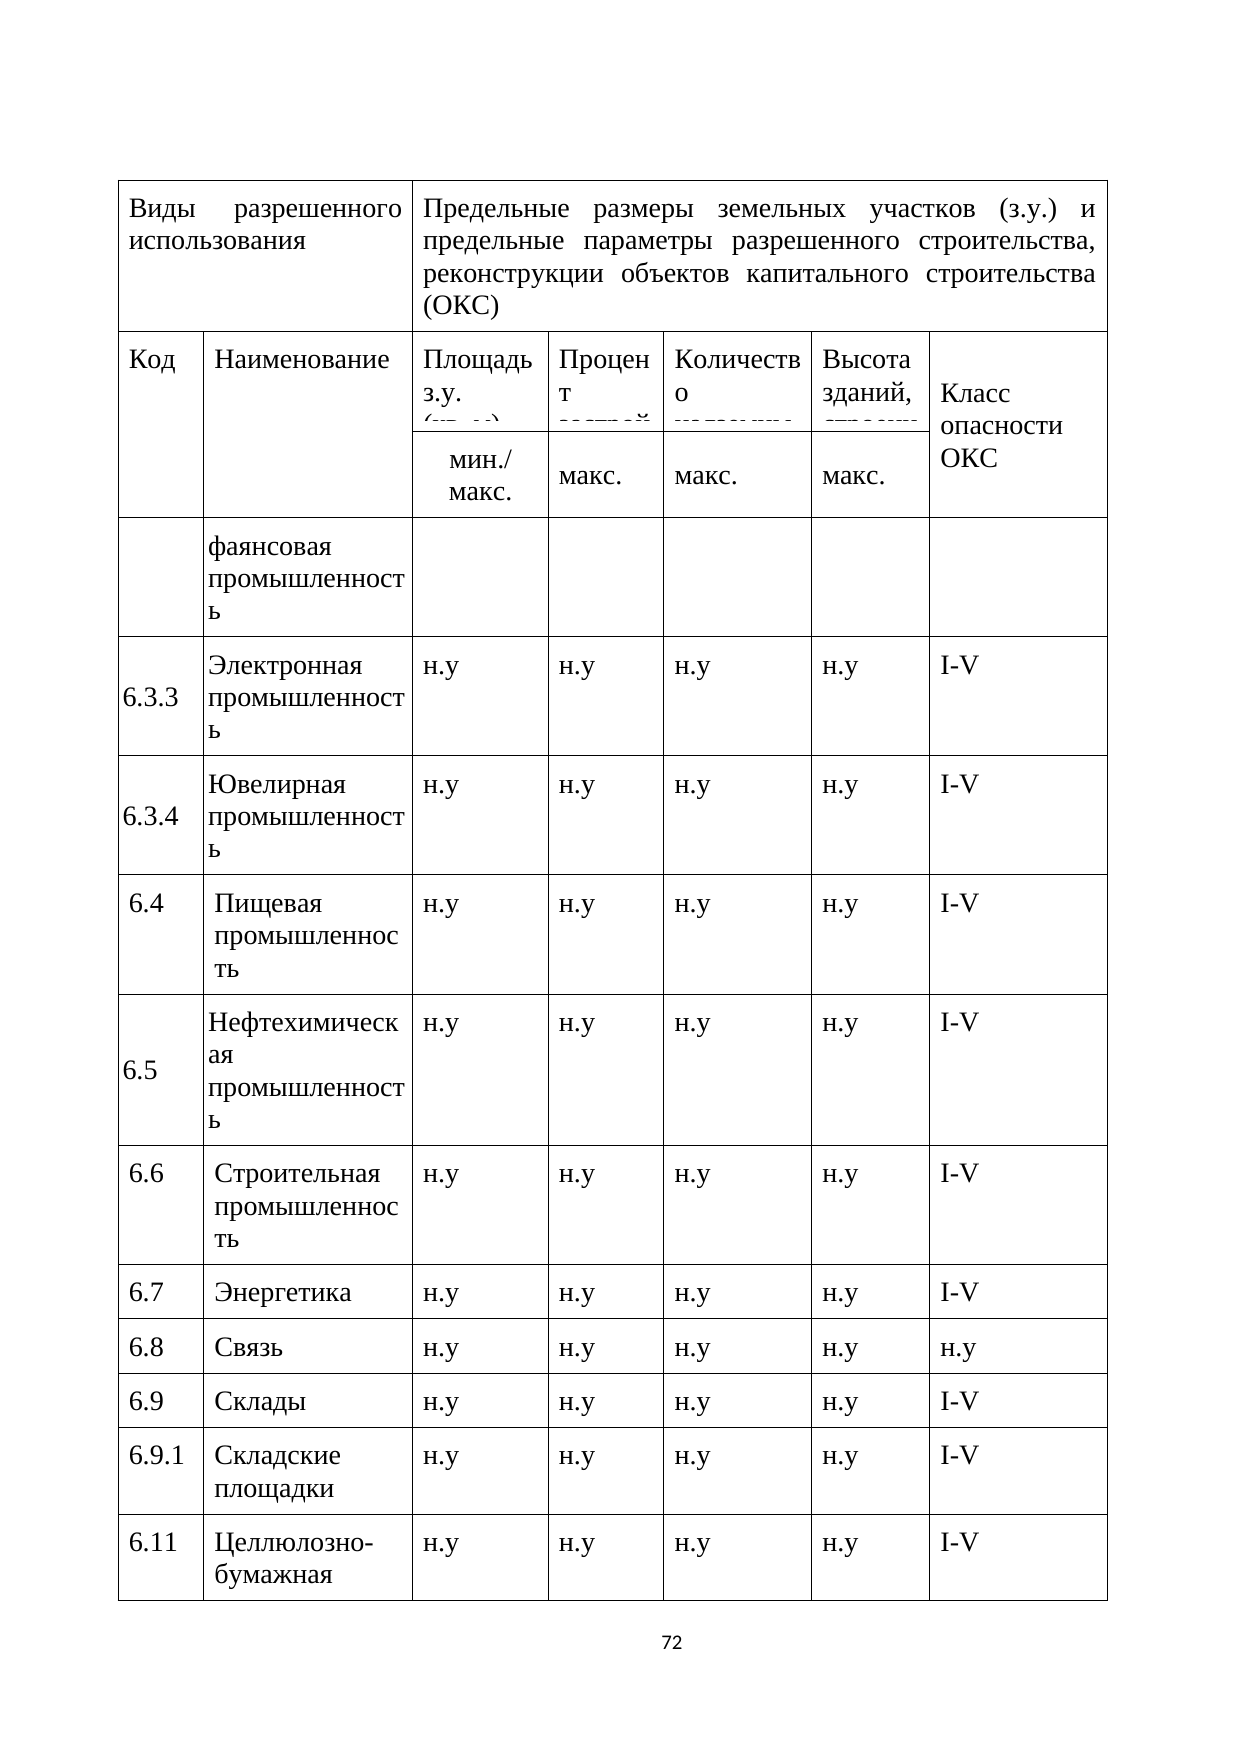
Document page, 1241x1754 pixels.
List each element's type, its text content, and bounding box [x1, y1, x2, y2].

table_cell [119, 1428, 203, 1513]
table_cell Процент застройки в границах з.у (%) [549, 332, 663, 431]
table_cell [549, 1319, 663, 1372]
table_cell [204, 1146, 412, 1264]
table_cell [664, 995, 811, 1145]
table_cell Класс опасности ОКС [930, 332, 1107, 517]
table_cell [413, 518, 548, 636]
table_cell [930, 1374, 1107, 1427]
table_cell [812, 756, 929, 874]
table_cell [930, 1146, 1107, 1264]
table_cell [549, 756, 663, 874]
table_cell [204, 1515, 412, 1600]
table_cell Количество надземных этажей (эт.) [664, 332, 811, 431]
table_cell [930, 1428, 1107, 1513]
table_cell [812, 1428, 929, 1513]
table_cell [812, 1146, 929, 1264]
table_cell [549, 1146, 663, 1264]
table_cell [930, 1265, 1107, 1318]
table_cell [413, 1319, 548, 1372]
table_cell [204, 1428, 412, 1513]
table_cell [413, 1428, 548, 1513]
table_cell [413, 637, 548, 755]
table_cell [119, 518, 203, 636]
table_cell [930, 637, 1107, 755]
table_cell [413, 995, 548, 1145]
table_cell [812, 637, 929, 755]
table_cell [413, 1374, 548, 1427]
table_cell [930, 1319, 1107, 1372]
table_header Виды разрешенного использования [119, 181, 412, 331]
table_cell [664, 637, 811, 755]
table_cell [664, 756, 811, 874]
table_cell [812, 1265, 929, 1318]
table_cell Код [119, 332, 203, 517]
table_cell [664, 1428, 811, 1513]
table_cell макс. [549, 432, 663, 517]
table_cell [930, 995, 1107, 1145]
table_cell мин./ макс. [413, 432, 548, 517]
table_cell Высота зданий, строений, сооружений (м) [812, 332, 929, 431]
table_cell Наименование [204, 332, 412, 517]
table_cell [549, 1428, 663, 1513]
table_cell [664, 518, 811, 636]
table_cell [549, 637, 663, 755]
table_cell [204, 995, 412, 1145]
table_cell макс. [812, 432, 929, 517]
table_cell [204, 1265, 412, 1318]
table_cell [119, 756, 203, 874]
table_header Предельные размеры земельных участков (з.у.) и предельные параметры разрешенного строительства, реконструкции объектов капитального строительства (ОКС) [413, 181, 1107, 331]
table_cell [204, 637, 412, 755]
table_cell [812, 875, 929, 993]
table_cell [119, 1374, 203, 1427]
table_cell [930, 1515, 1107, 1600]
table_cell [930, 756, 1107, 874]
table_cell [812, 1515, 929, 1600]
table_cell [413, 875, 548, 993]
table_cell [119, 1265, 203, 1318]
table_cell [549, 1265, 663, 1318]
table_cell Площадь з.у. (кв. м) [413, 332, 548, 431]
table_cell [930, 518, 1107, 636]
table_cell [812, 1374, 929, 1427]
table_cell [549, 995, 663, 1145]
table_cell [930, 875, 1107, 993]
table_cell макс. [664, 432, 811, 517]
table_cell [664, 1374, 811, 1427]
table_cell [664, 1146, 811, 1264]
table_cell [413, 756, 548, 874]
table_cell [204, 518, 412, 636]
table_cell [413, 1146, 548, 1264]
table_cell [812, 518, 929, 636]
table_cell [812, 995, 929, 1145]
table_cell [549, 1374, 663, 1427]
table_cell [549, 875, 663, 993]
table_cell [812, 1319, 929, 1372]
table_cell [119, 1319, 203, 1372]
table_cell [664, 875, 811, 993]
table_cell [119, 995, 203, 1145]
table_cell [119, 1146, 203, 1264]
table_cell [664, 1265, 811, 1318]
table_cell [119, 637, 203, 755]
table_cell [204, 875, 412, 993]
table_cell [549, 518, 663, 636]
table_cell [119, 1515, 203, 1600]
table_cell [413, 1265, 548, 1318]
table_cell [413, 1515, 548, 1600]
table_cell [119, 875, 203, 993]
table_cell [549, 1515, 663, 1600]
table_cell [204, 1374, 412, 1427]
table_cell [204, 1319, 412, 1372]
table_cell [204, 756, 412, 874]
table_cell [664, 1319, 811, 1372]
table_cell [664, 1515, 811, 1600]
